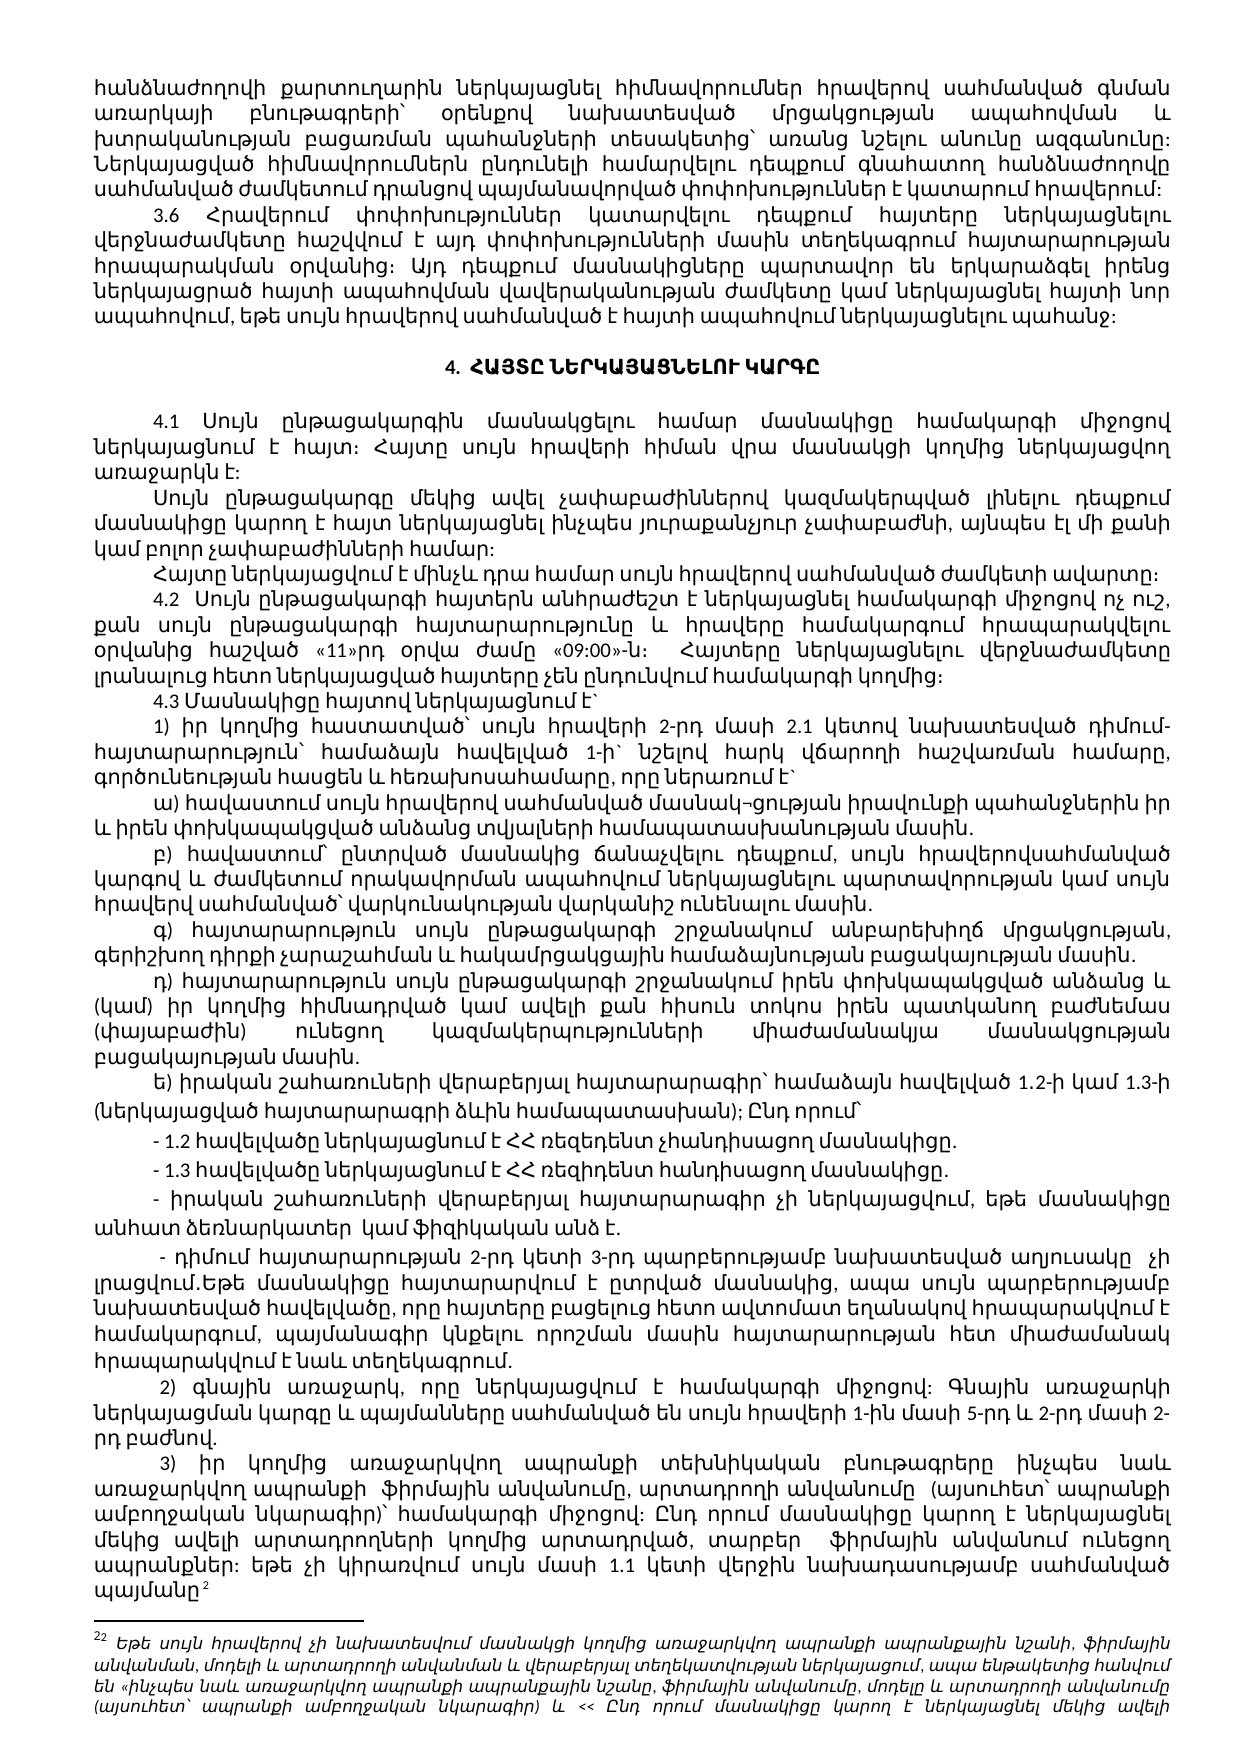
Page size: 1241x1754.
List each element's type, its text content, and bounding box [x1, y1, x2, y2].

text դ) հայտարարություն սույն ընթացակարգի շրջանակում իրեն փոխկապակցված անձանց և (կամ) իր կողմից հիմնադրված կամ ավելի քան հիսուն տոկոս իրեն պատկանող բաժնեմաս (փայաբաժին) ունեցող կազմակերպությունների միաժամանակյա մասնակցության բացակայության մասին. [94, 968, 1171, 1069]
text Հայտը ներկայացվում է մինչև դրա համար սույն հրավերով սահմանված ժամկետի ավարտը։ [94, 561, 1171, 587]
text 1) իր կողմից հաստատված՝ սույն հրավերի 2-րդ մասի 2.1 կետով նախատեսված դիմում-հայտարարություն՝ համաձայն հավելված 1-ի` նշելով հարկ վճարողի հաշվառման համարը, գործունեության հասցեն և հեռախոսահամարը, որը ներառում է` [94, 714, 1171, 790]
text գ) հայտարարություն սույն ընթացակարգի շրջանակում անբարեխիղճ մրցակցության, գերիշխող դիրքի չարաշահման և հակամրցակցային համաձայնության բացակայության մասին. [94, 917, 1171, 968]
text Սույն ընթացակարգը մեկից ավել չափաբաժիններով կազմակերպված լինելու դեպքում մասնակիցը կարող է հայտ ներկայացնել ինչպես յուրաքանչյուր չափաբաժնի, այնպես էլ մի քանի կամ բոլոր չափաբաժինների համար: [94, 485, 1171, 561]
text 4.3 Մասնակիցը հայտով ներկայացնում է` [94, 688, 1171, 714]
text 2) գնային առաջարկ, որը ներկայացվում է համակարգի միջոցով: Գնային առաջարկի ներկայացման կարգը և պայմանները սահմանված են սույն հրավերի 1-ին մասի 5-րդ և 2-րդ մասի 2-րդ բաժնով. [94, 1374, 1171, 1451]
text - 1.2 հավելվածը ներկայացնում է ՀՀ ռեզեդենտ չհանդիսացող մասնակիցը. [94, 1128, 1171, 1153]
text - դիմում հայտարարության 2-րդ կետի 3-րդ պարբերությամբ նախատեսված աղյուսակը չի լրացվում․Եթե մասնակիցը հայտարարվում է ըտրված մասնակից, ապա սույն պարբերությամբ նախատեսված հավելվածը, որը հայտերը բացելուց հետո ավտոմատ եղանակով հրապարակվում է համակարգում, պայմանագիր կնքելու որոշման մասին հայտարարության հետ միաժամանակ հրապարակվում է նաև տեղեկագրում. [94, 1244, 1171, 1374]
text ե) իրական շահառուների վերաբերյալ հայտարարագիր՝ համաձայն հավելված 1․2-ի կամ 1.3-ի (ներկայացված հայտարարագրի ձևին համապատասխան); Ընդ որում՝ [94, 1069, 1171, 1124]
text ա) հավաստում սույն հրավերով սահմանված մասնակ¬ցության իրավունքի պահանջներին իր և իրեն փոխկապակցված անձանց տվյալների համապատասխանության մասին. [94, 790, 1171, 841]
text 4.2 Սույն ընթացակարգի հայտերն անհրաժեշտ է ներկայացնել համակարգի միջոցով ոչ ուշ, քան սույն ընթացակարգի հայտարարությունը և հրավերը համակարգում հրապարակվելու օրվանից հաշված «11»րդ օրվա ժամը «09:00»-ն։ Հայտերը ներկայացնելու վերջնաժամկետը լրանալուց հետո ներկայացված հայտերը չեն ընդունվում համակարգի կողմից։ [94, 587, 1171, 688]
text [94, 75, 1171, 202]
text 3) իր կողմից առաջարկվող ապրանքի տեխնիկական բնութագրերը ինչպես նաև առաջարկվող ապրանքի ֆիրմային անվանումը, արտադրողի անվանումը (այսուհետ՝ ապրանքի ամբողջական նկարագիր)՝ համակարգի միջոցով: Ընդ որում մասնակիցը կարող է ներկայացնել մեկից ավելի արտադրողների կողմից արտադրված, տարբեր ֆիրմային անվանում ունեցող ապրանքներ: եթե չի կիրառվում սույն մասի 1.1 կետի վերջին նախադասությամբ սահմանված պայմանը 2 [94, 1451, 1171, 1603]
text 4.1 Սույն ընթացակարգին մասնակցելու համար մասնակիցը համակարգի միջոցով ներկայացնում է հայտ։ Հայտը սույն հրավերի հիման վրա մասնակցի կողմից ներկայացվող առաջարկն է: [94, 409, 1171, 485]
text - 1.3 հավելվածը ներկայացնում է ՀՀ ռեզիդենտ հանդիսացող մասնակիցը. [94, 1157, 1171, 1182]
text - իրական շահառուների վերաբերյալ հայտարարագիր չի ներկայացվում, եթե մասնակիցը անհատ ձեռնարկատեր կամ ֆիզիկական անձ է. [94, 1186, 1171, 1241]
text 4. ՀԱՅՏԸ ՆԵՐԿԱՅԱՑՆԵԼՈՒ ԿԱՐԳԸ [94, 354, 1171, 380]
text բ) հավաստում՝ ընտրված մասնակից ճանաչվելու դեպքում, սույն հրավերովսահմանված կարգով և ժամկետում որակավորման ապահովում ներկայացնելու պարտավորության կամ սույն հրավերվ սահմանված՝ վարկունակության վարկանիշ ունենալու մասին. [94, 841, 1171, 917]
text 3.6 Հրավերում փոփոխություններ կատարվելու դեպքում հայտերը ներկայացնելու վերջնաժամկետը հաշվվում է այդ փոփոխությունների մասին տեղեկագրում հայտարարության հրապարակման օրվանից։ Այդ դեպքում մասնակիցները պարտավոր են երկարաձգել իրենց ներկայացրած հայտի ապահովման վավերականության ժամկետը կամ ներկայացնել հայտի նոր ապահովում, եթե սույն հրավերով սահմանված է հայտի ապահովում ներկայացնելու պահանջ: [94, 202, 1171, 329]
